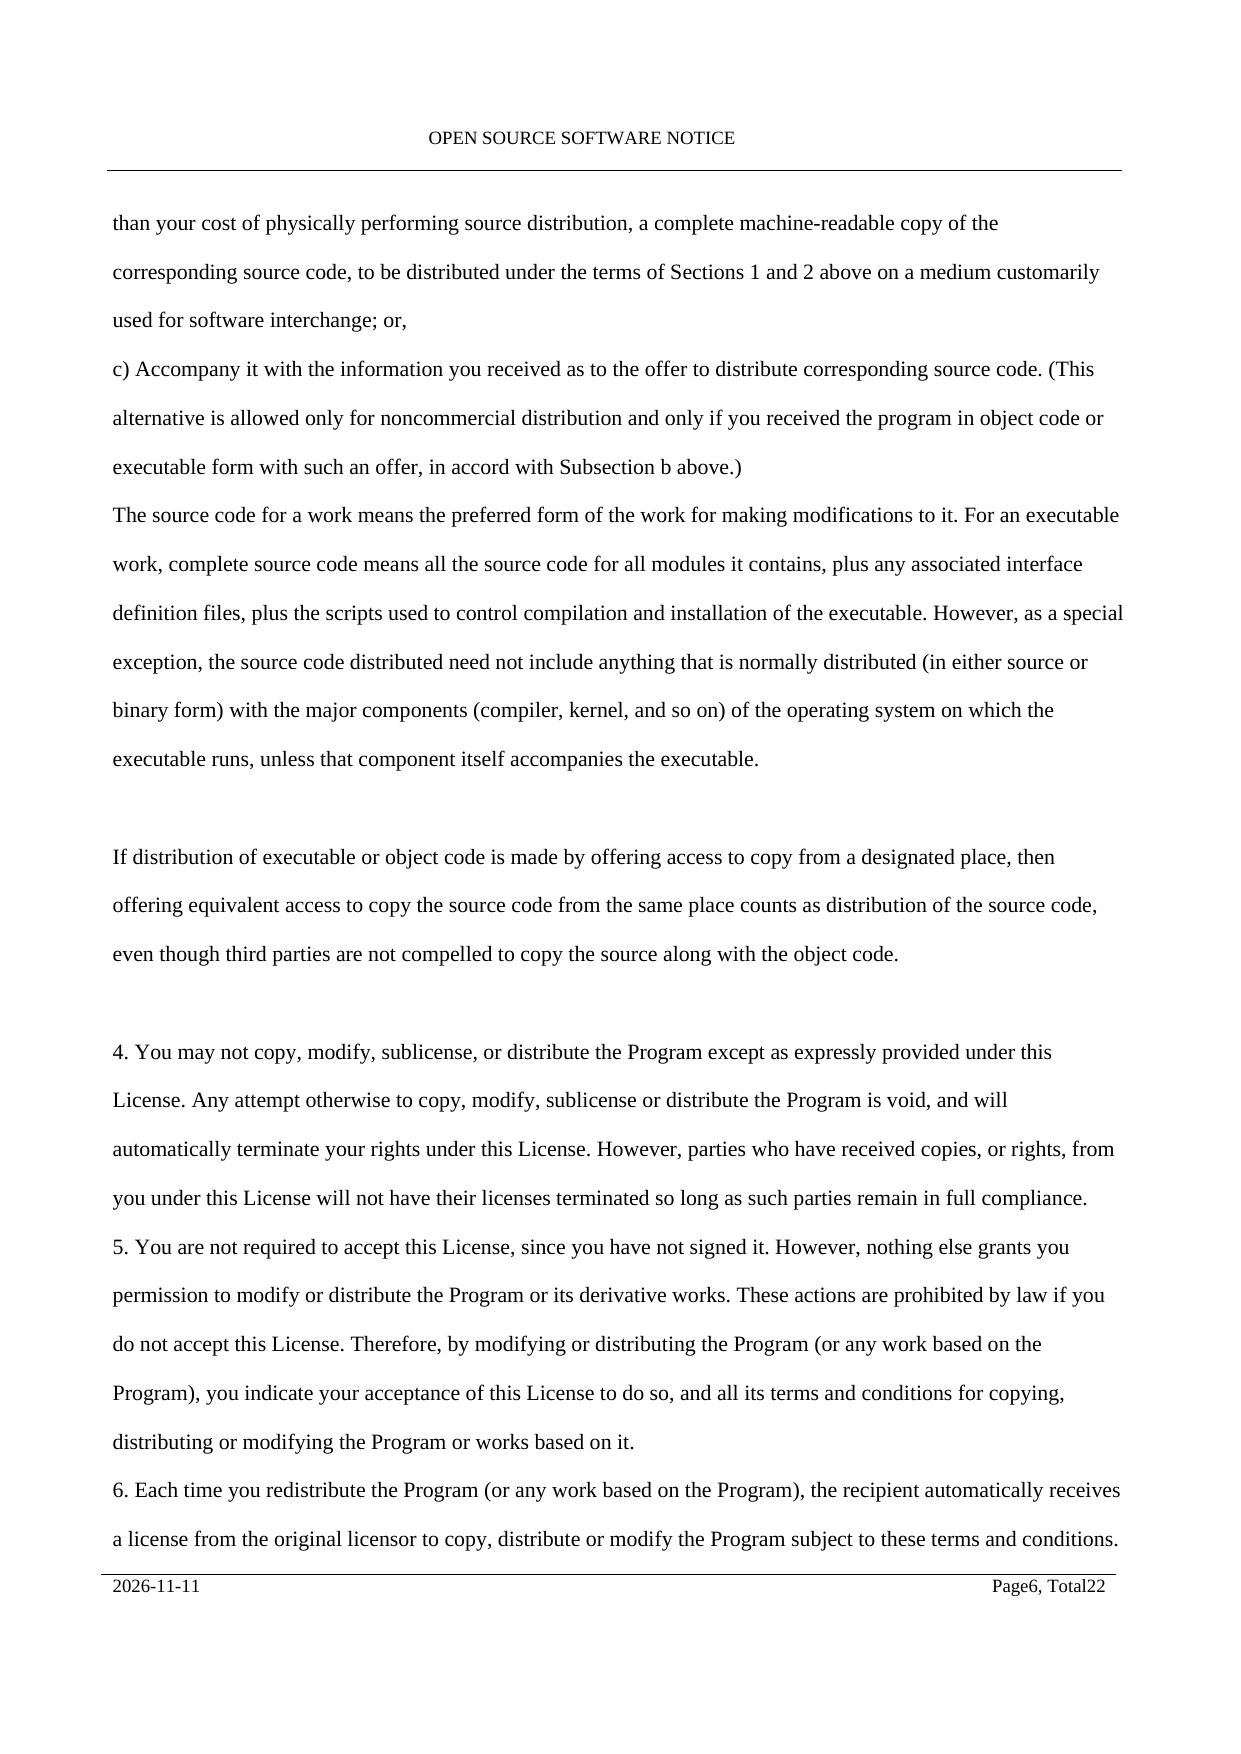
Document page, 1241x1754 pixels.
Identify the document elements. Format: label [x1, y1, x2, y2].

text [112, 206, 1128, 1555]
